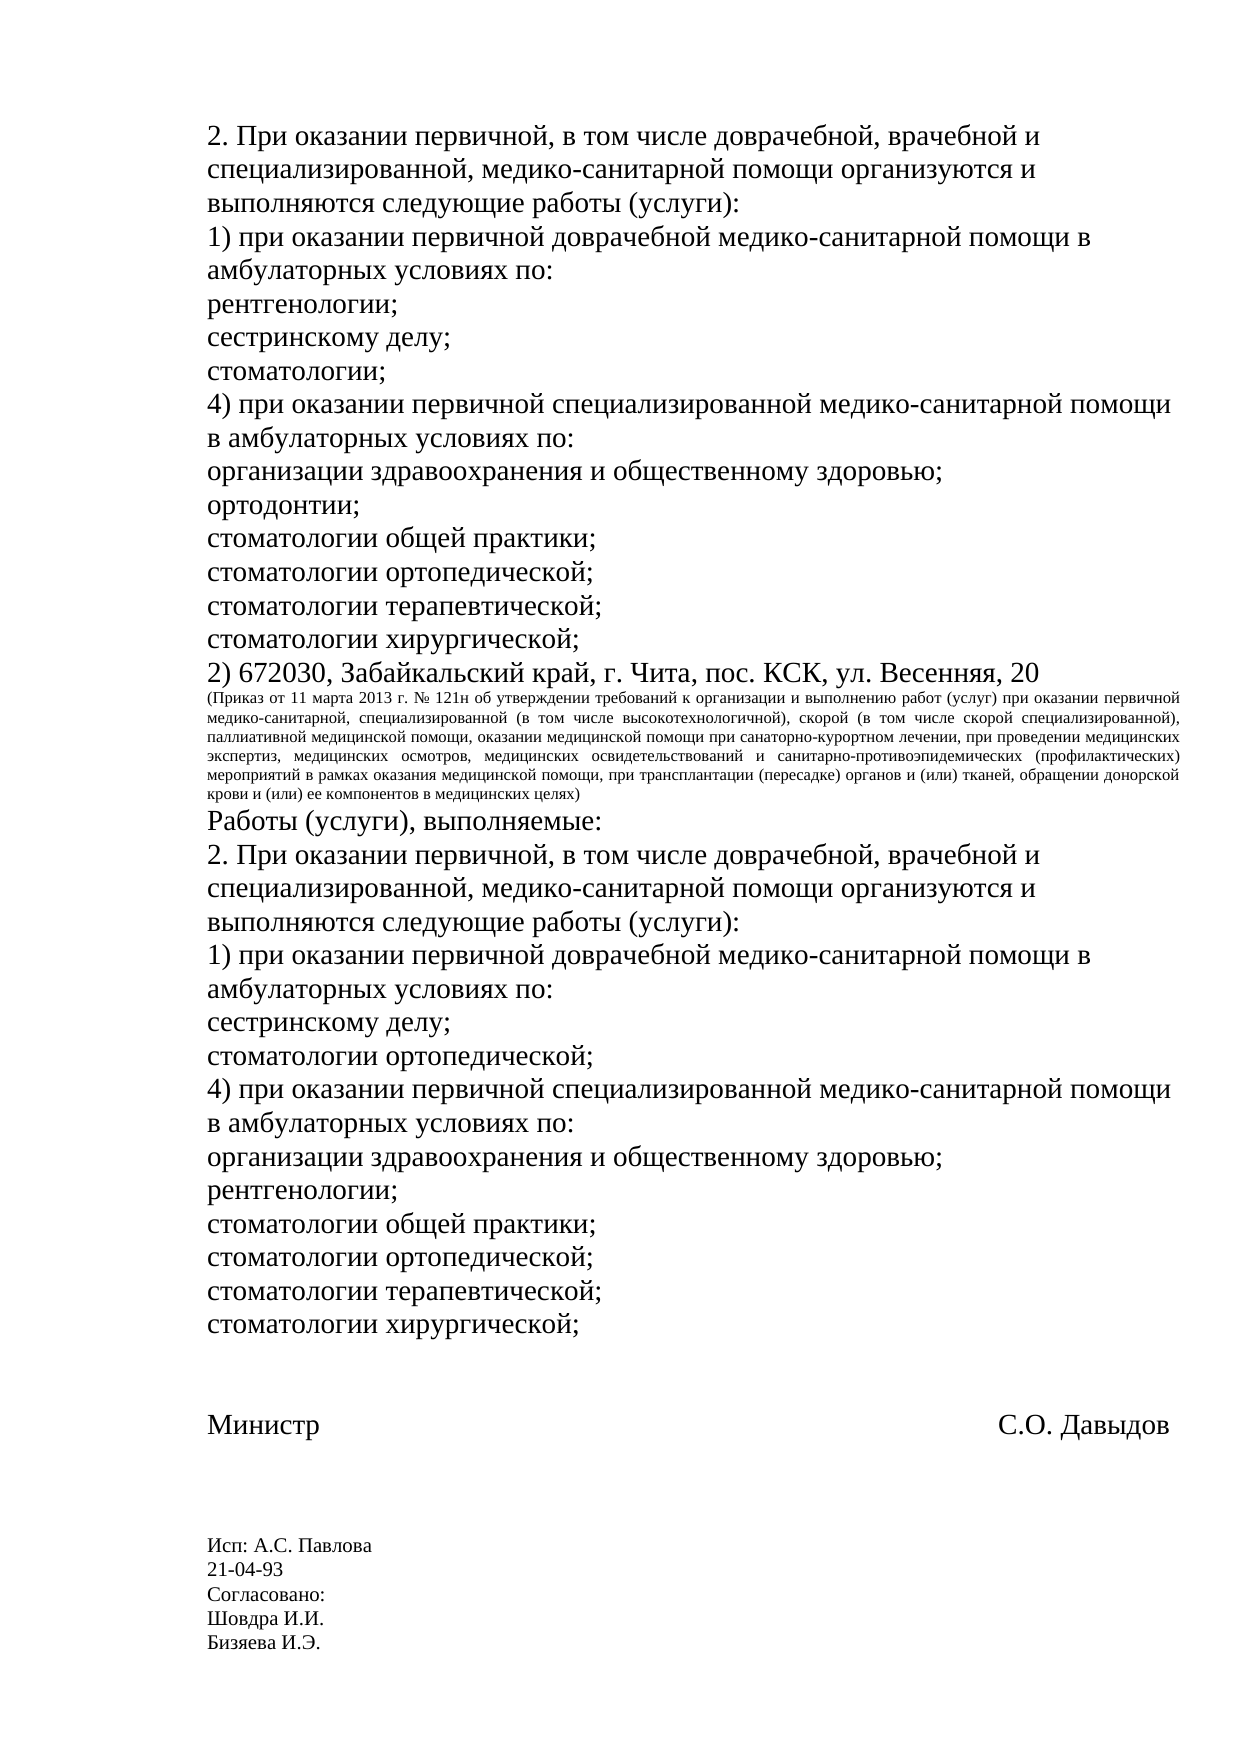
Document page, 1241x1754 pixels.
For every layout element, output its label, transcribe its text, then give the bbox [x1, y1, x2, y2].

text 4) при оказании первичной специализированной медико-санитарной помощи в амбулаторных условиях по: [207, 1072, 1181, 1139]
text организации здравоохранения и общественному здоровью; [207, 453, 1181, 487]
text 4) при оказании первичной специализированной медико-санитарной помощи в амбулаторных условиях по: [207, 386, 1181, 453]
text Министр С.О. Давыдов [207, 1407, 1181, 1441]
text 2) 672030, Забайкальский край, г. Чита, пос. КСК, ул. Весенняя, 20 [207, 655, 1181, 688]
text 2. При оказании первичной, в том числе доврачебной, врачебной и специализированной, медико-санитарной помощи организуются и выполняются следующие работы (услуги): [207, 118, 1181, 219]
text Согласовано: [207, 1581, 1181, 1606]
text 1) при оказании первичной доврачебной медико-санитарной помощи в амбулаторных условиях по: [207, 219, 1181, 286]
text ортодонтии; [207, 487, 1181, 521]
text стоматологии хирургической; [207, 621, 1181, 655]
text стоматологии терапевтической; [207, 588, 1181, 621]
text сестринскому делу; [207, 319, 1181, 353]
text рентгенологии; [207, 286, 1181, 319]
text рентгенологии; [207, 1172, 1181, 1206]
text организации здравоохранения и общественному здоровью; [207, 1139, 1181, 1172]
text стоматологии ортопедической; [207, 554, 1181, 588]
text (Приказ от 11 марта 2013 г. № 121н об утверждении требований к организации и выполнению работ (услуг) при оказании первичной медико-санитарной, специализированной (в том числе высокотехнологичной), скорой (в том числе скорой специализированной), паллиативной медицинской помощи, оказании медицинской помощи при санаторно-курортном лечении, при проведении медицинских экспертиз, медицинских осмотров, медицинских освидетельствований и санитарно-противоэпидемических (профилактических) мероприятий в рамках оказания медицинской помощи, при трансплантации (пересадке) органов и (или) тканей, обращении донорской крови и (или) ее компонентов в медицинских целях) [207, 688, 1181, 803]
text стоматологии; [207, 353, 1181, 386]
text 2. При оказании первичной, в том числе доврачебной, врачебной и специализированной, медико-санитарной помощи организуются и выполняются следующие работы (услуги): [207, 837, 1181, 937]
text стоматологии ортопедической; [207, 1239, 1181, 1273]
text стоматологии ортопедической; [207, 1038, 1181, 1072]
text Работы (услуги), выполняемые: [207, 803, 1181, 837]
text Бизяева И.Э. [207, 1629, 1181, 1654]
text сестринскому делу; [207, 1004, 1181, 1038]
text Исп: А.С. Павлова [207, 1533, 1181, 1557]
text стоматологии терапевтической; [207, 1273, 1181, 1306]
text 21-04-93 [207, 1557, 1181, 1581]
text Шовдра И.И. [207, 1606, 1181, 1629]
text 1) при оказании первичной доврачебной медико-санитарной помощи в амбулаторных условиях по: [207, 937, 1181, 1004]
text стоматологии общей практики; [207, 1206, 1181, 1239]
text стоматологии хирургической; [207, 1306, 1181, 1340]
text стоматологии общей практики; [207, 521, 1181, 554]
